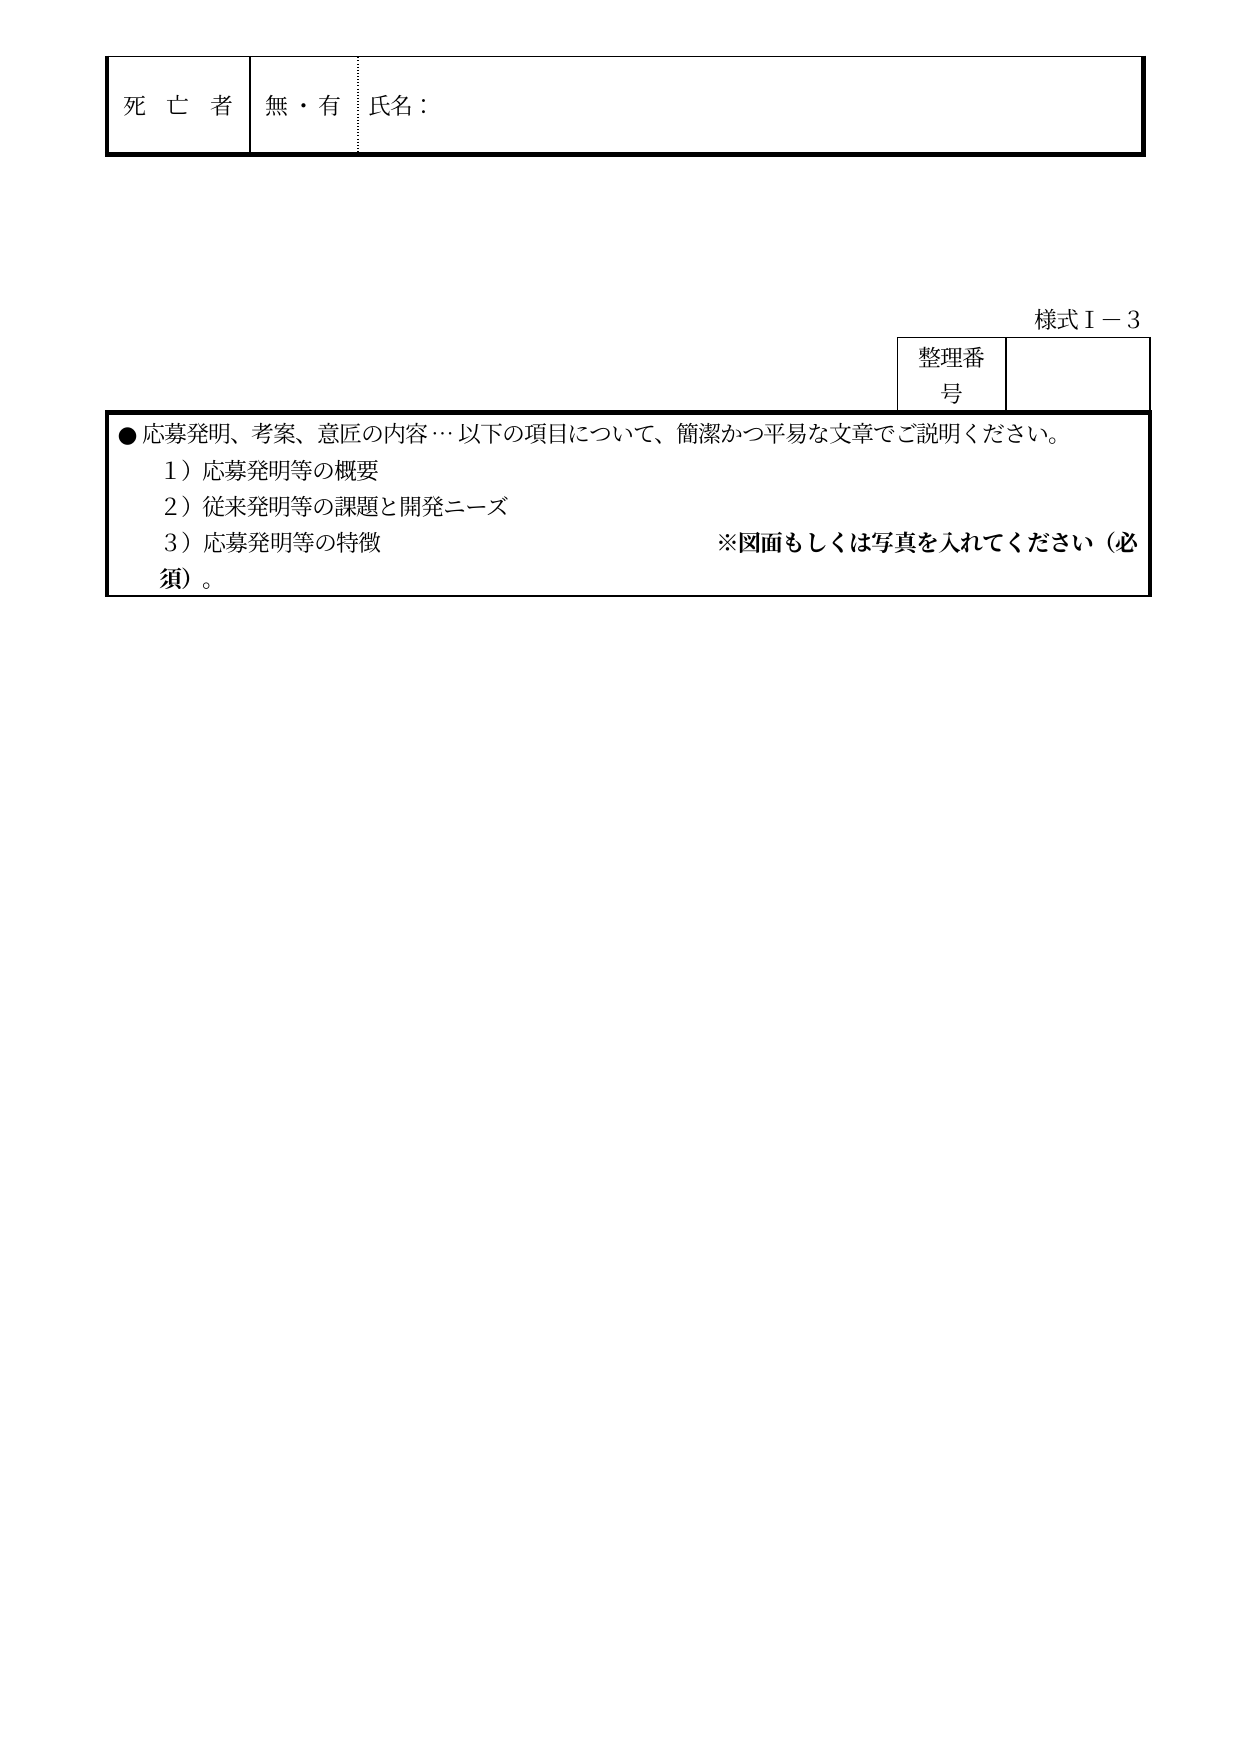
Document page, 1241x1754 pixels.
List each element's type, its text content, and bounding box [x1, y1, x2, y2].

table_header [1007, 338, 1149, 410]
text 様式Ⅰ－３ [94, 301, 1146, 337]
table_cell ● 応募発明、考案、意匠の内容 … 以下の項目について、簡潔かつ平易な文章でご説明ください。 １）応募発明等の概要 ２）従来発明等の課題と開発ニーズ ３）応募発明等の特徴 ※図面もしくは写真を入れてください（必須）。 [109, 415, 1148, 595]
table_cell 無 ・ 有 [251, 57, 358, 152]
table_cell 死 亡 者 [109, 57, 249, 152]
table_cell 氏名： [358, 57, 1141, 152]
table_header 整理番号 [898, 338, 1005, 410]
